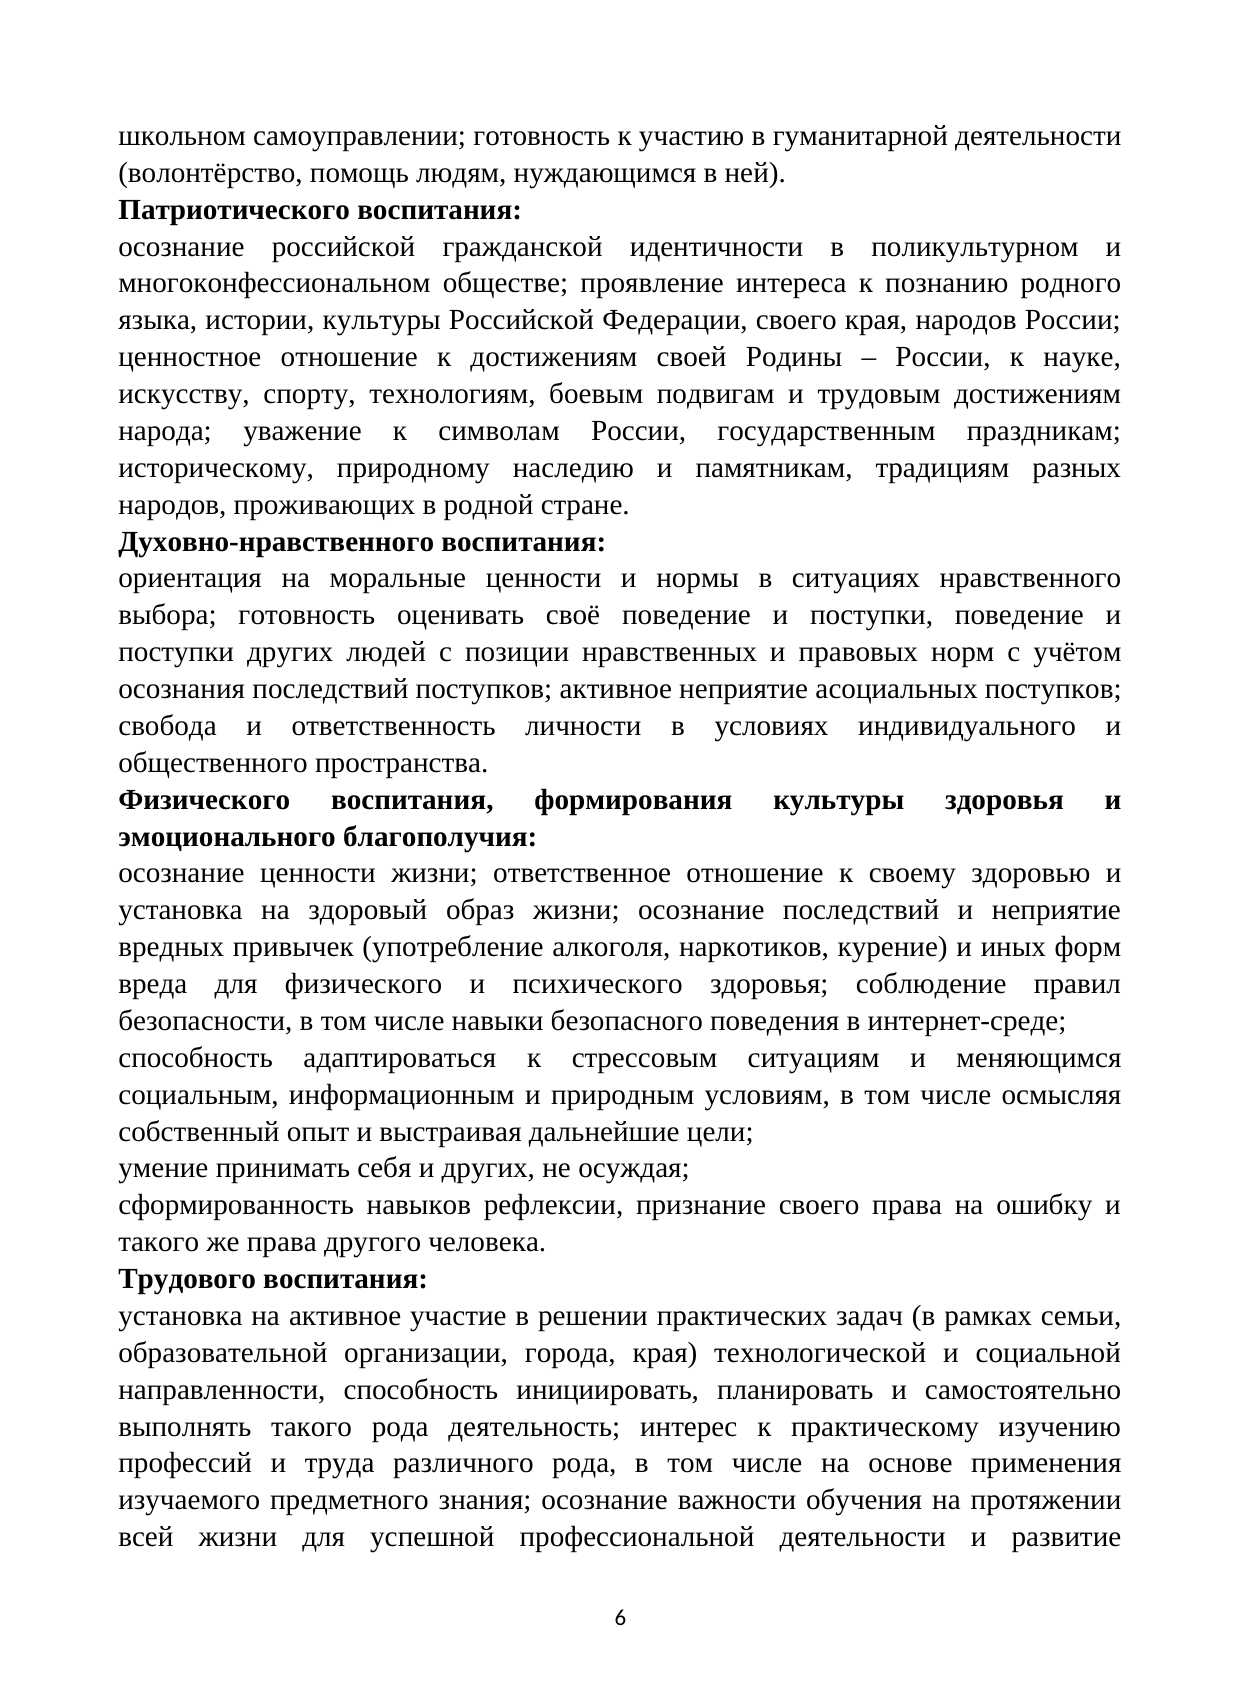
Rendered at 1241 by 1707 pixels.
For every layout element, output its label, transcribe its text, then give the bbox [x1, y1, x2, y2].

text Трудового воспитания: [118, 1261, 1122, 1295]
text осознание ценности жизни; ответственное отношение к своему здоровью и установка на здоровый образ жизни; осознание последствий и неприятие вредных привычек (употребление алкоголя, наркотиков, курение) и иных форм вреда для физического и психического здоровья; соблюдение правил безопасности, в том числе навыки безопасного поведения в интернет-среде; [118, 856, 1122, 1037]
text Духовно-нравственного воспитания: [118, 524, 1122, 557]
text сформированность навыков рефлексии, признание своего права на ошибку и такого же права другого человека. [118, 1187, 1122, 1258]
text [118, 1298, 1122, 1553]
text умение принимать себя и других, не осуждая; [118, 1151, 1122, 1184]
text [118, 118, 1122, 188]
text способность адаптироваться к стрессовым ситуациям и меняющимся социальным, информационным и природным условиям, в том числе осмысляя собственный опыт и выстраивая дальнейшие цели; [118, 1040, 1122, 1147]
text Патриотического воспитания: [118, 192, 1122, 225]
text осознание российской гражданской идентичности в поликультурном и многоконфессиональном обществе; проявление интереса к познанию родного языка, истории, культуры Российской Федерации, своего края, народов России; ценностное отношение к достижениям своей Родины – России, к науке, искусству, спорту, технологиям, боевым подвигам и трудовым достижениям народа; уважение к символам России, государственным праздникам; историческому, природному наследию и памятникам, традициям разных народов, проживающих в родной стране. [118, 229, 1122, 520]
text Физического воспитания, формирования культуры здоровья и эмоционального благополучия: [118, 782, 1122, 852]
text ориентация на моральные ценности и нормы в ситуациях нравственного выбора; готовность оценивать своё поведение и поступки, поведение и поступки других людей с позиции нравственных и правовых норм с учётом осознания последствий поступков; активное неприятие асоциальных поступков; свобода и ответственность личности в условиях индивидуального и общественного пространства. [118, 561, 1122, 778]
